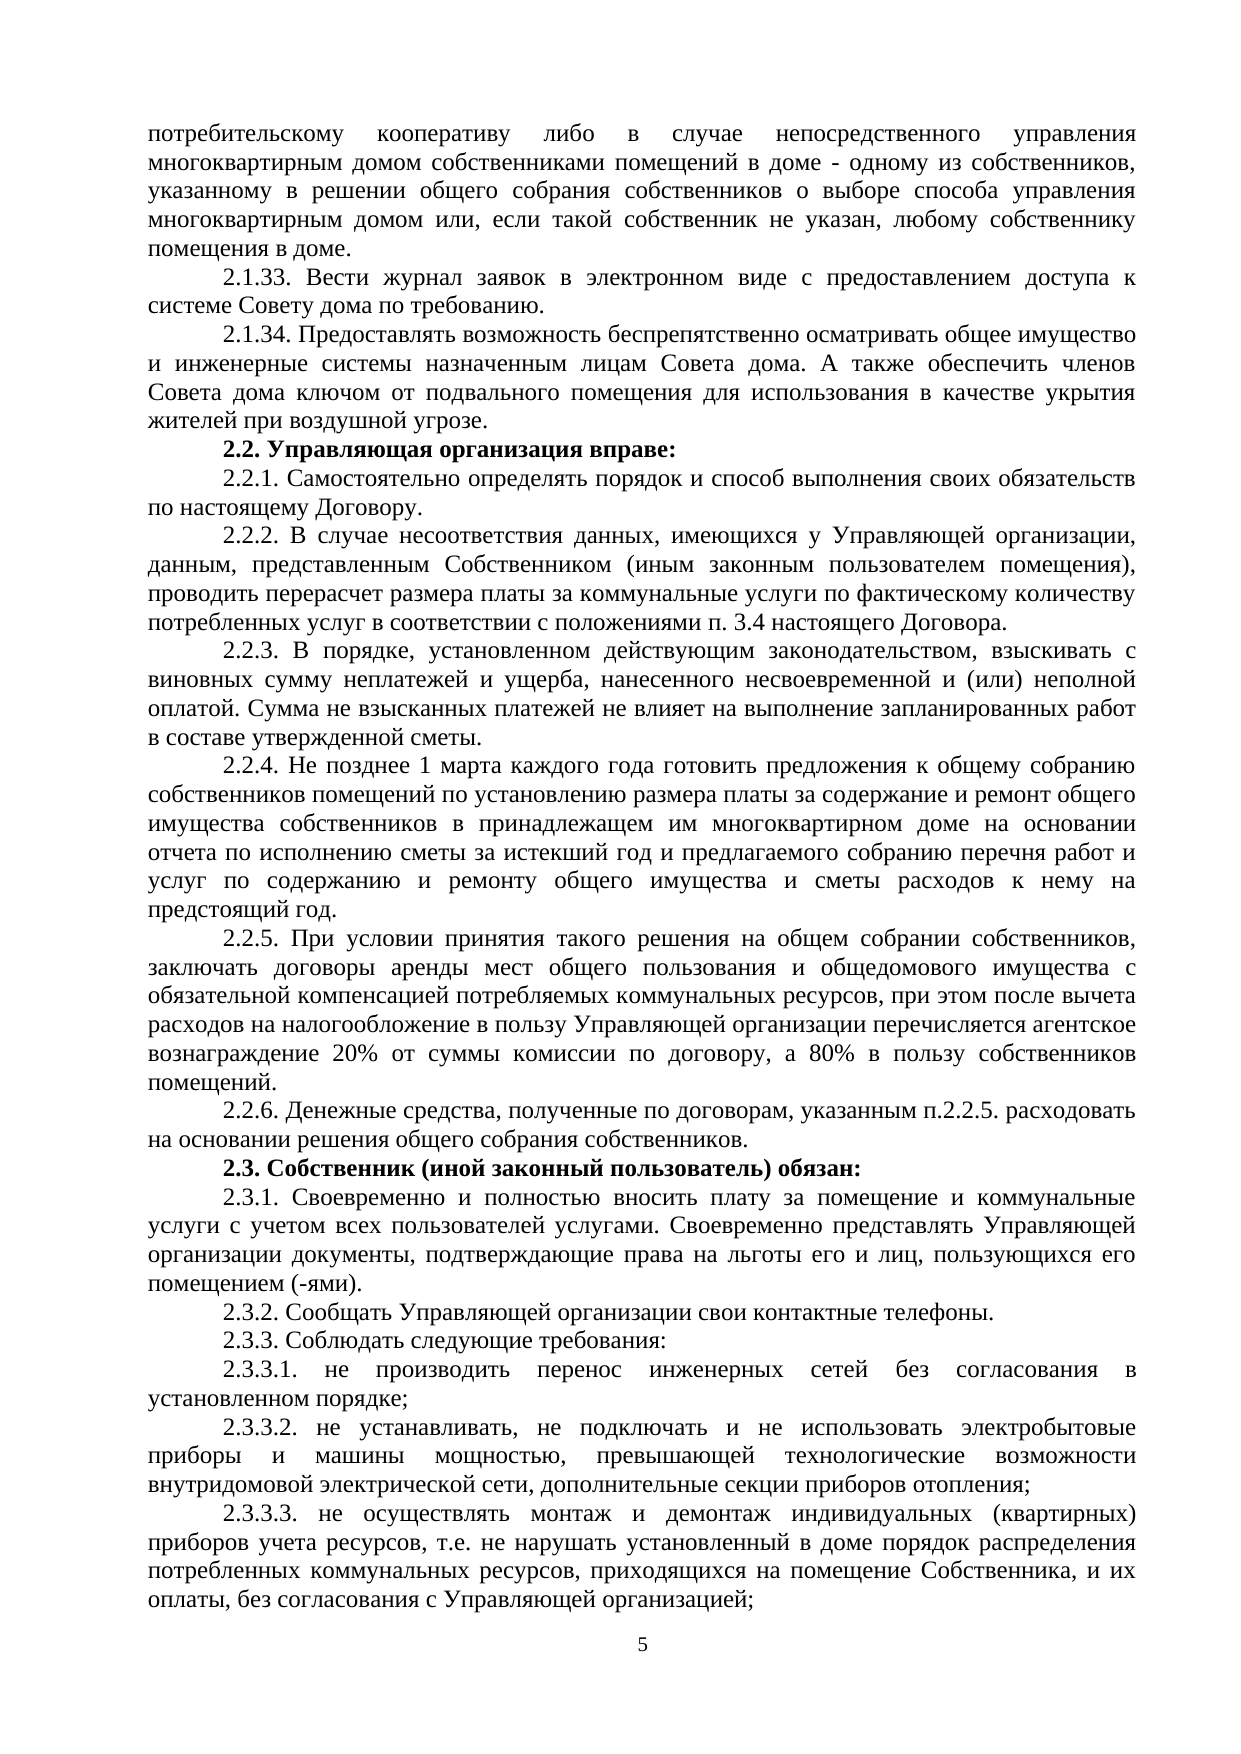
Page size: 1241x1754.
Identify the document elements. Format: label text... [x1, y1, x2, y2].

text 2.3.3.1. не производить перенос инженерных сетей без согласования в установленном порядке; [148, 1354, 1137, 1412]
text 2.3.3. Соблюдать следующие требования: [148, 1326, 1137, 1354]
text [148, 118, 1137, 262]
text 2.2.6. Денежные средства, полученные по договорам, указанным п.2.2.5. расходовать на основании решения общего собрания собственников. [148, 1096, 1137, 1153]
text 2.2.5. При условии принятия такого решения на общем собрании собственников, заключать договоры аренды мест общего пользования и общедомового имущества с обязательной компенсацией потребляемых коммунальных ресурсов, при этом после вычета расходов на налогообложение в пользу Управляющей организации перечисляется агентское вознаграждение 20% от суммы комиссии по договору, а 80% в пользу собственников помещений. [148, 923, 1137, 1096]
text 2.2.4. Не позднее 1 марта каждого года готовить предложения к общему собранию собственников помещений по установлению размера платы за содержание и ремонт общего имущества собственников в принадлежащем им многоквартирном доме на основании отчета по исполнению сметы за истекший год и предлагаемого собранию перечня работ и услуг по содержанию и ремонту общего имущества и сметы расходов к нему на предстоящий год. [148, 751, 1137, 923]
text 2.3.2. Сообщать Управляющей организации свои контактные телефоны. [148, 1297, 1137, 1326]
text 2.3.3.2. не устанавливать, не подключать и не использовать электробытовые приборы и машины мощностью, превышающей технологические возможности внутридомовой электрической сети, дополнительные секции приборов отопления; [148, 1412, 1137, 1498]
text 2.2. Управляющая организация вправе: [148, 434, 1137, 463]
text 2.3. Собственник (иной законный пользователь) обязан: [148, 1153, 1137, 1182]
text 2.2.3. В порядке, установленном действующим законодательством, взыскивать с виновных сумму неплатежей и ущерба, нанесенного несвоевременной и (или) неполной оплатой. Сумма не взысканных платежей не влияет на выполнение запланированных работ в составе утвержденной сметы. [148, 636, 1137, 751]
text 2.1.34. Предоставлять возможность беспрепятственно осматривать общее имущество и инженерные системы назначенным лицам Совета дома. А также обеспечить членов Совета дома ключом от подвального помещения для использования в качестве укрытия жителей при воздушной угрозе. [148, 319, 1137, 434]
text 2.2.1. Самостоятельно определять порядок и способ выполнения своих обязательств по настоящему Договору. [148, 463, 1137, 521]
text 2.3.3.3. не осуществлять монтаж и демонтаж индивидуальных (квартирных) приборов учета ресурсов, т.е. не нарушать установленный в доме порядок распределения потребленных коммунальных ресурсов, приходящихся на помещение Собственника, и их оплаты, без согласования с Управляющей организацией; [148, 1498, 1137, 1613]
text 2.1.33. Вести журнал заявок в электронном виде с предоставлением доступа к системе Совету дома по требованию. [148, 262, 1137, 319]
text 2.3.1. Своевременно и полностью вносить плату за помещение и коммунальные услуги с учетом всех пользователей услугами. Своевременно представлять Управляющей организации документы, подтверждающие права на льготы его и лиц, пользующихся его помещением (-ями). [148, 1182, 1137, 1297]
text 2.2.2. В случае несоответствия данных, имеющихся у Управляющей организации, данным, представленным Собственником (иным законным пользователем помещения), проводить перерасчет размера платы за коммунальные услуги по фактическому количеству потребленных услуг в соответствии с положениями п. 3.4 настоящего Договора. [148, 521, 1137, 636]
